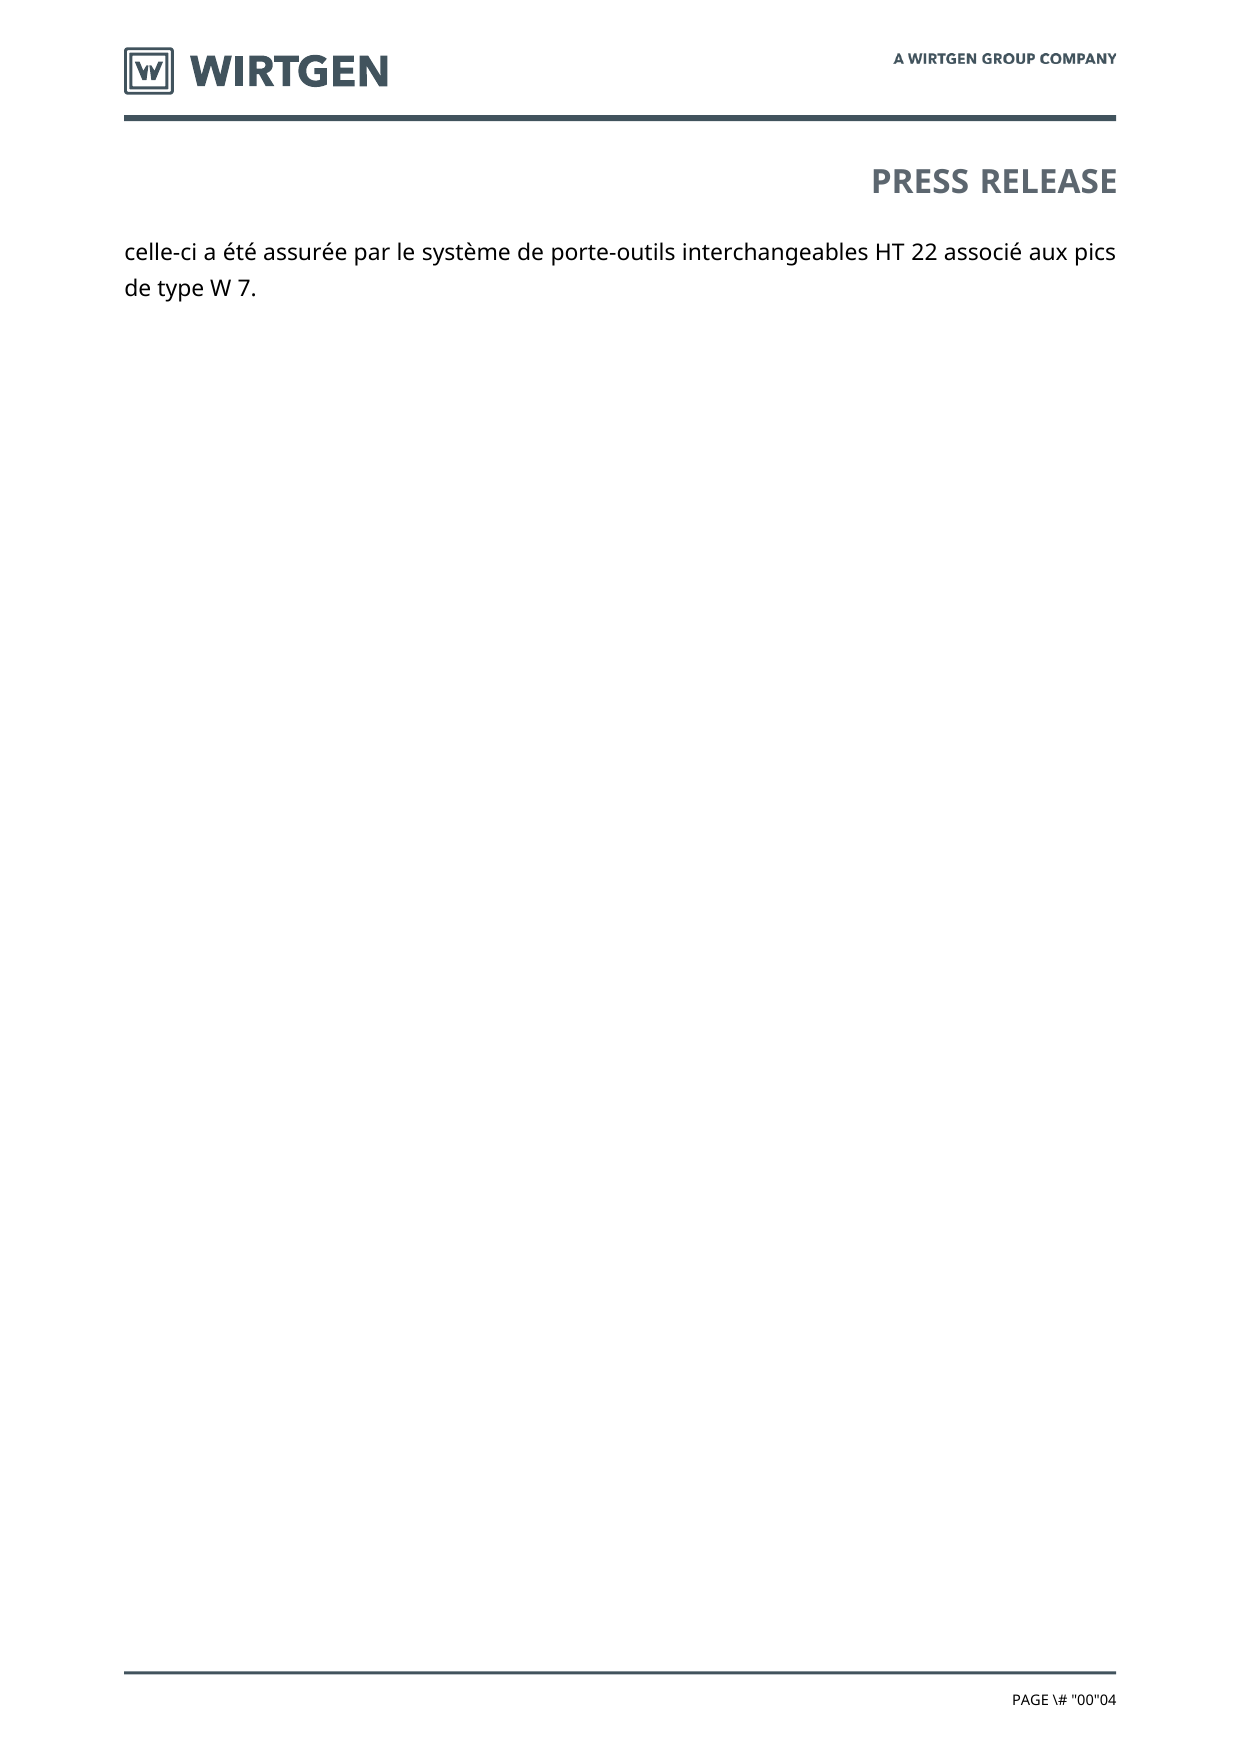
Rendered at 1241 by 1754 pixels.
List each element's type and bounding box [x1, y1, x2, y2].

picture [893, 53, 1117, 64]
text [124, 236, 1116, 303]
